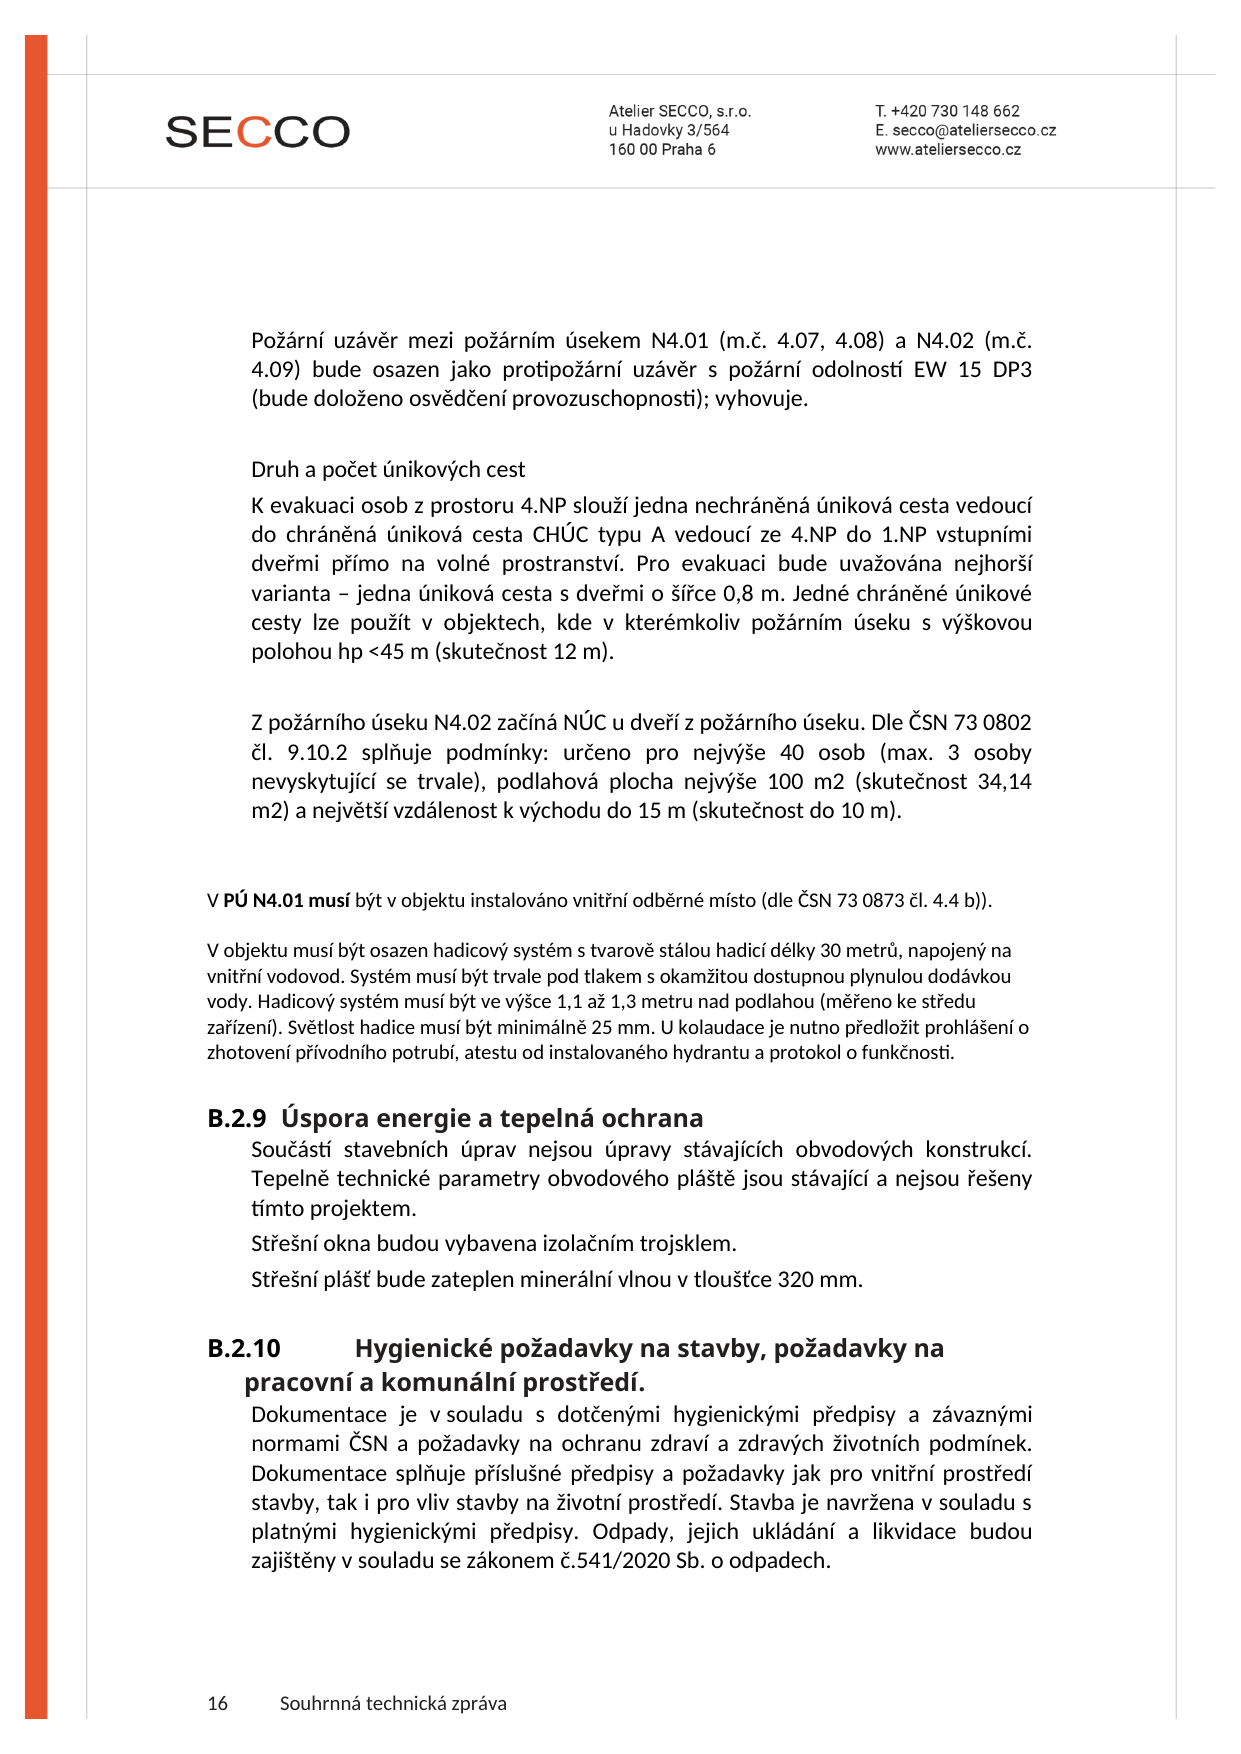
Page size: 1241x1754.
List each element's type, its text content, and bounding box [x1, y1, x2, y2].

text Součástí stavebních úprav nejsou úpravy stávajících obvodových konstrukcí. Tepelně technické parametry obvodového pláště jsou stávající a nejsou řešeny tímto projektem. [251, 1134, 1033, 1222]
text Požární uzávěr mezi požárním úsekem N4.01 (m.č. 4.07, 4.08) a N4.02 (m.č. 4.09) bude osazen jako protipožární uzávěr s požární odolností EW 15 DP3 (bude doloženo osvědčení provozuschopnosti); vyhovuje. [251, 325, 1033, 413]
picture [24, 35, 1216, 1719]
text Hygienické požadavky na stavby, požadavky na pracovní a komunální prostředí. [207, 1331, 1033, 1399]
text Střešní okna budou vybavena izolačním trojsklem. [251, 1228, 1033, 1258]
text V objektu musí být osazen hadicový systém s tvarově stálou hadicí délky 30 metrů, napojený na vnitřní vodovod. Systém musí být trvale pod tlakem s okamžitou dostupnou plynulou dodávkou vody. Hadicový systém musí být ve výšce 1,1 až 1,3 metru nad podlahou (měřeno ke středu zařízení). Světlost hadice musí být minimálně 25 mm. U kolaudace je nutno předložit prohlášení o zhotovení přívodního potrubí, atestu od instalovaného hydrantu a protokol o funkčnosti. [207, 938, 1033, 1065]
text Z požárního úseku N4.02 začíná NÚC u dveří z požárního úseku. Dle ČSN 73 0802 čl. 9.10.2 splňuje podmínky: určeno pro nejvýše 40 osob (max. 3 osoby nevyskytující se trvale), podlahová plocha nejvýše 100 m2 (skutečnost 34,14 m2) a největší vzdálenost k východu do 15 m (skutečnost do 10 m). [251, 707, 1033, 824]
text Střešní plášť bude zateplen minerální vlnou v tloušťce 320 mm. [251, 1264, 1033, 1293]
text Druh a počet únikových cest [251, 454, 1033, 484]
text V PÚ N4.01 musí být v objektu instalováno vnitřní odběrné místo (dle ČSN 73 0873 čl. 4.4 b)). [207, 887, 1033, 912]
text Úspora energie a tepelná ochrana [207, 1100, 1033, 1134]
text K evakuaci osob z prostoru 4.NP slouží jedna nechráněná úniková cesta vedoucí do chráněná úniková cesta CHÚC typu A vedoucí ze 4.NP do 1.NP vstupními dveřmi přímo na volné prostranství. Pro evakuaci bude uvažována nejhorší varianta – jedna úniková cesta s dveřmi o šířce 0,8 m. Jedné chráněné únikové cesty lze použít v objektech, kde v kterémkoliv požárním úseku s výškovou polohou hp <45 m (skutečnost 12 m). [251, 490, 1033, 666]
text Dokumentace je v souladu s dotčenými hygienickými předpisy a závaznými normami ČSN a požadavky na ochranu zdraví a zdravých životních podmínek. Dokumentace splňuje příslušné předpisy a požadavky jak pro vnitřní prostředí stavby, tak i pro vliv stavby na životní prostředí. Stavba je navržena v souladu s platnými hygienickými předpisy. Odpady, jejich ukládání a likvidace budou zajištěny v souladu se zákonem č.541/2020 Sb. o odpadech. [251, 1399, 1033, 1575]
